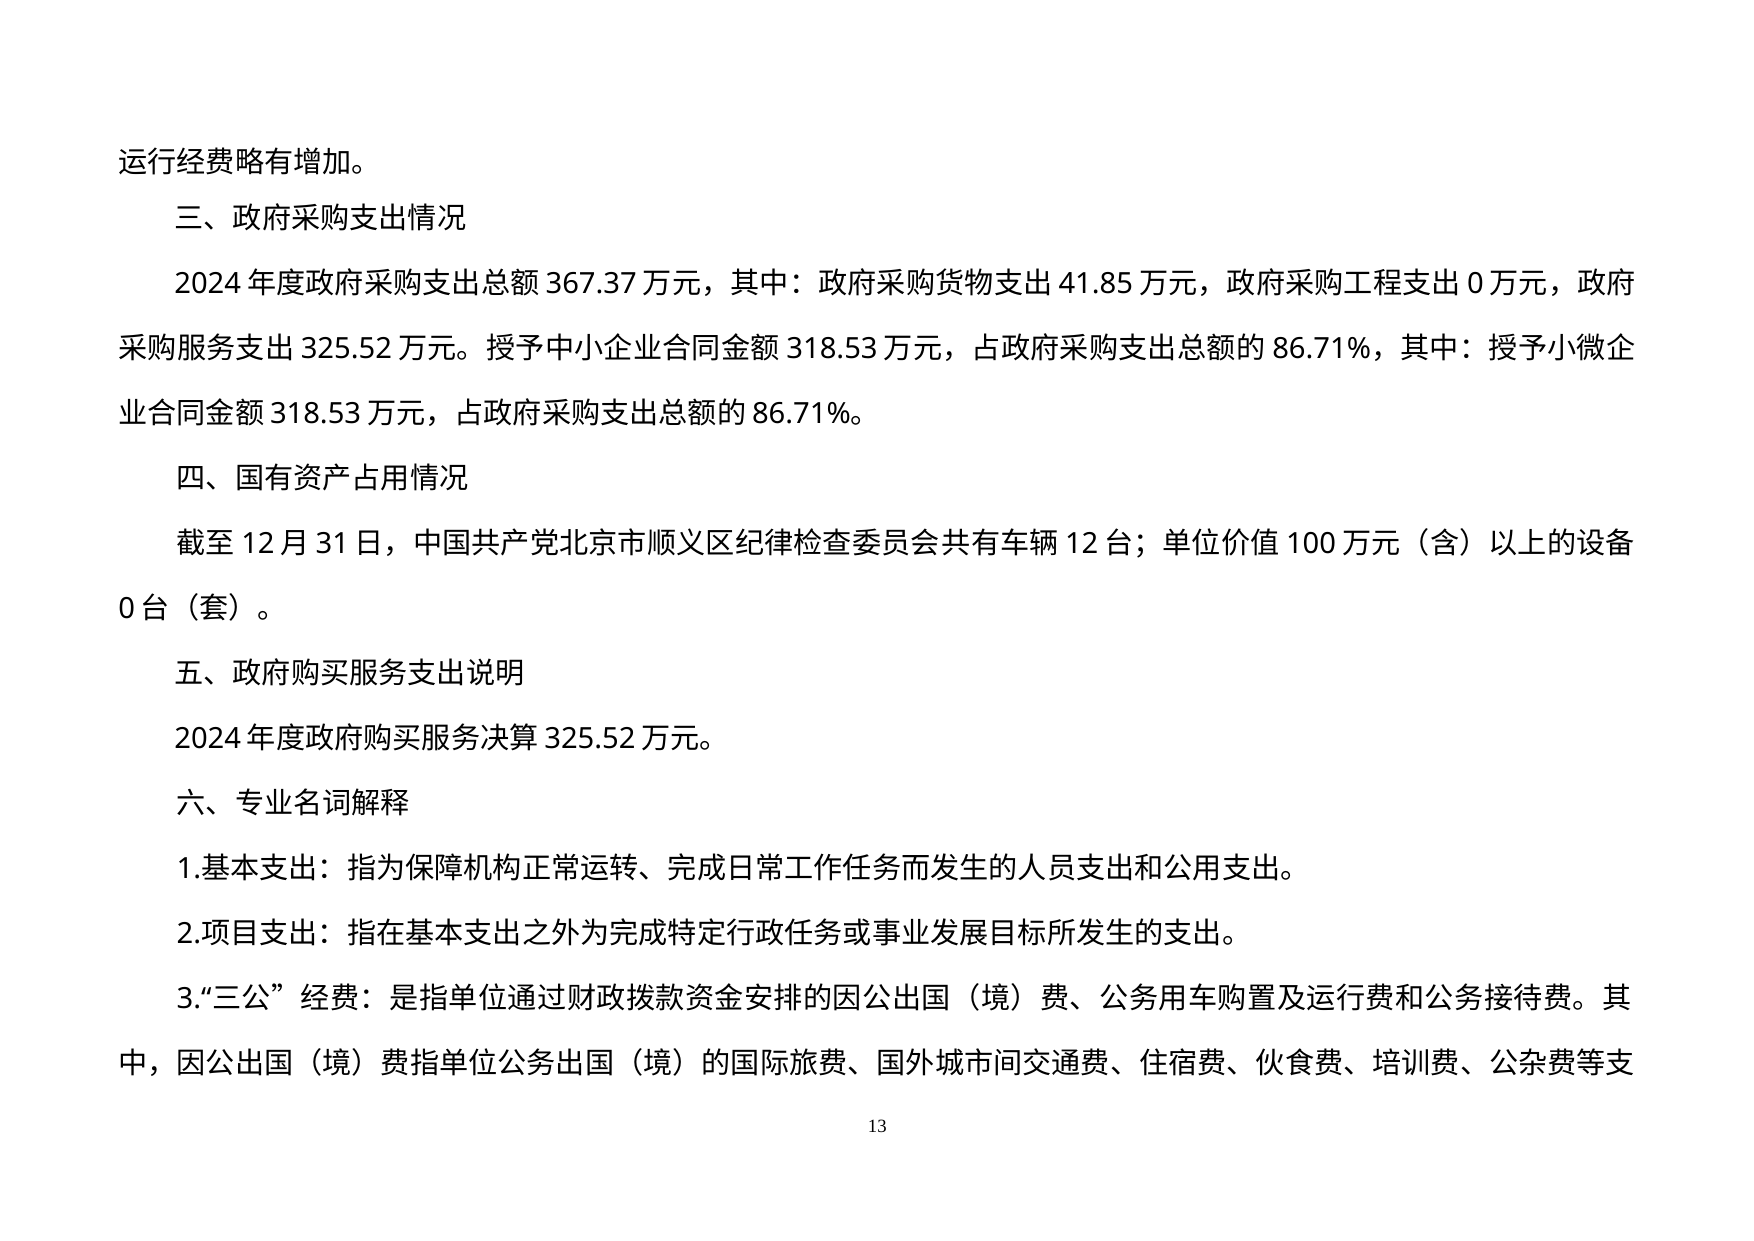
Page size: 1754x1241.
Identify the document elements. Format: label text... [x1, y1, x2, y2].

text 六、专业名词解释 [118, 768, 1636, 833]
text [118, 963, 1636, 1093]
text 2024年度政府采购支出总额367.37万元，其中：政府采购货物支出41.85万元，政府采购工程支出0万元，政府采购服务支出325.52万元。授予中小企业合同金额318.53万元，占政府采购支出总额的86.71%，其中：授予小微企业合同金额318.53万元，占政府采购支出总额的86.71%。 [118, 248, 1636, 443]
text 1.基本支出：指为保障机构正常运转、完成日常工作任务而发生的人员支出和公用支出。 [118, 833, 1636, 898]
text 五、政府购买服务支出说明 [118, 638, 1636, 703]
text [118, 129, 1636, 183]
text 三、政府采购支出情况 [174, 183, 1636, 248]
text 截至12月31日，中国共产党北京市顺义区纪律检查委员会共有车辆12台；单位价值100万元（含）以上的设备0台（套）。 [118, 508, 1636, 638]
text 2024年度政府购买服务决算325.52万元。 [118, 703, 1636, 768]
text 四、国有资产占用情况 [118, 443, 1636, 508]
text 2.项目支出：指在基本支出之外为完成特定行政任务或事业发展目标所发生的支出。 [118, 898, 1636, 963]
